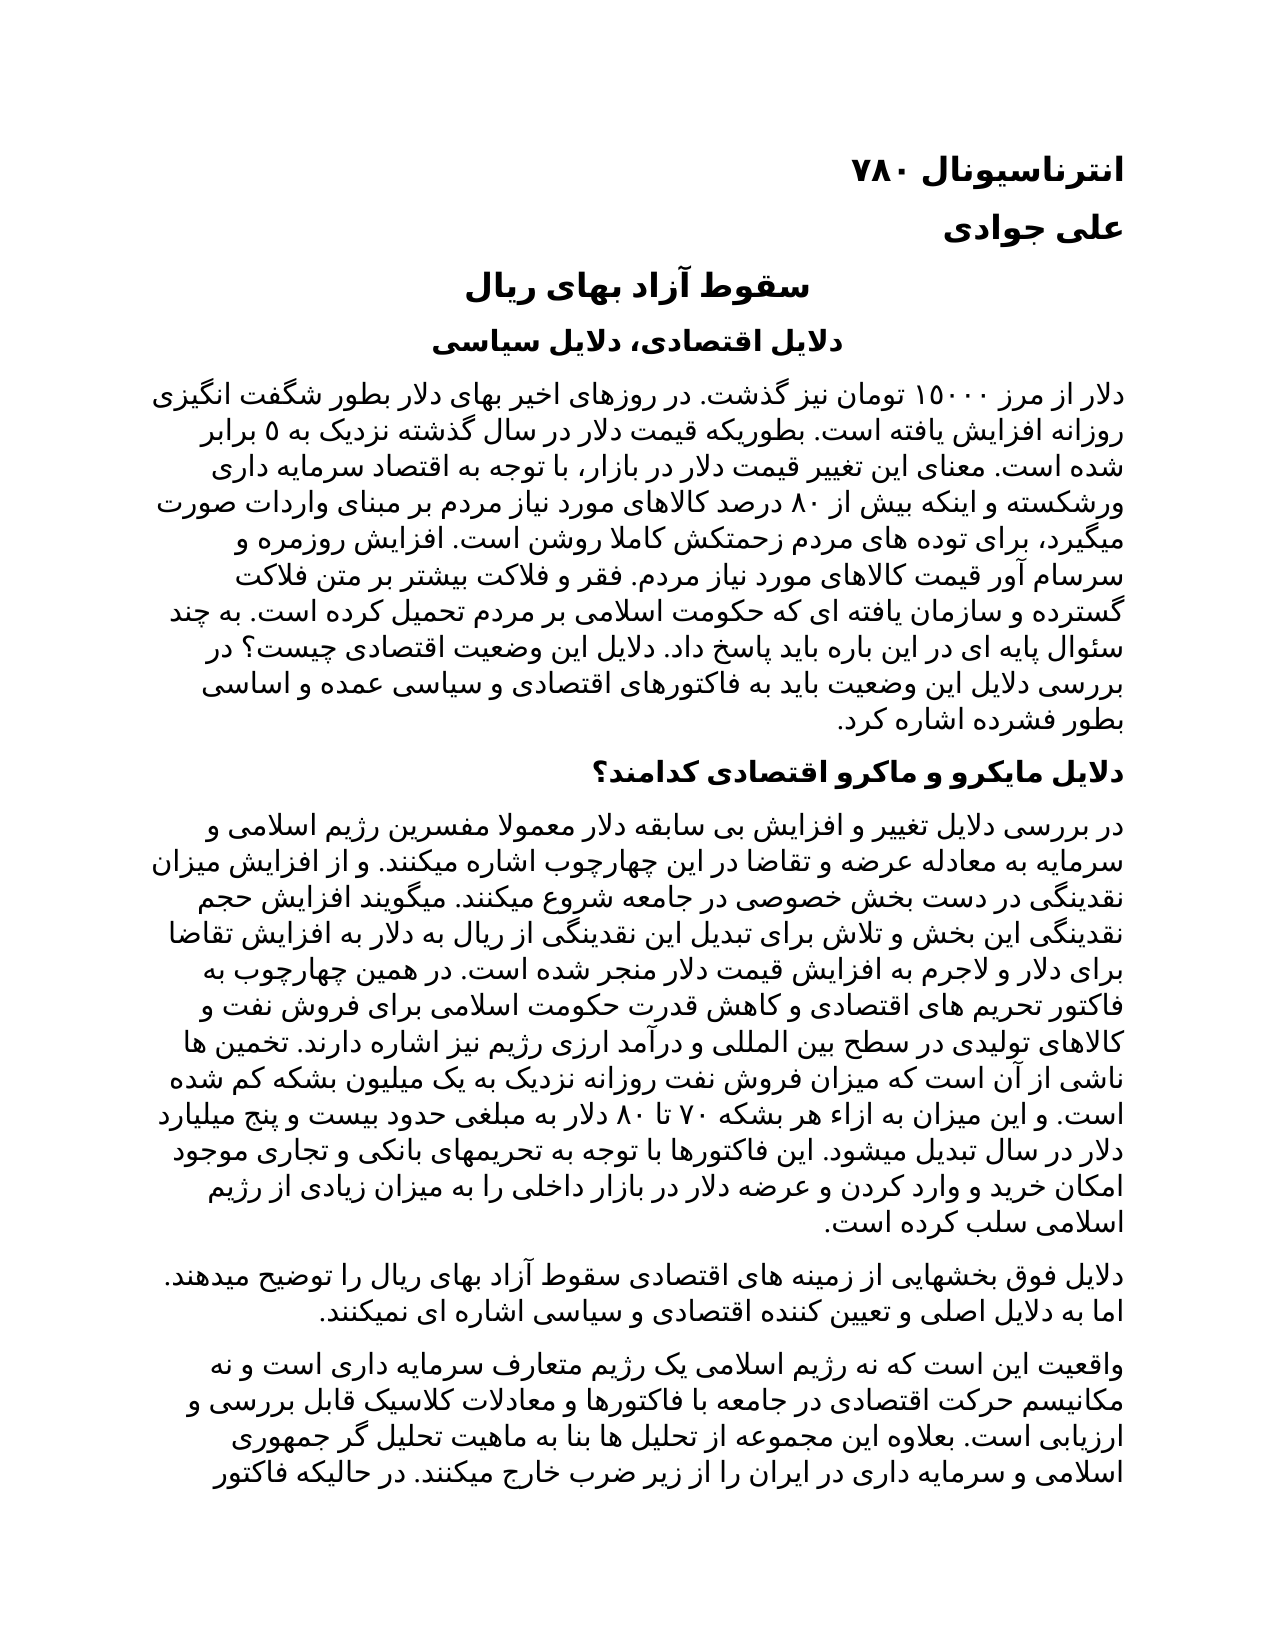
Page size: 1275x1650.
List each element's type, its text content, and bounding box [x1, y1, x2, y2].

text دلایل اقتصادی، دلایل سیاسی [150, 324, 1125, 358]
text دلایل فوق بخشهایی از زمینه های اقتصادی سقوط آزاد بهای ریال را توضیح میدهند. اما به دلایل اصلی و تعیین کننده اقتصادی و سیاسی اشاره ای نمیکنند. [150, 1258, 1125, 1328]
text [150, 1347, 1125, 1489]
text انترناسیونال ۷۸۰ [150, 150, 1125, 188]
text سقوط آزاد بهای ریال [150, 266, 1125, 304]
text در بررسی دلایل تغییر و افزایش بی سابقه دلار معمولا مفسرین رژیم اسلامی و سرمایه به معادله عرضه و تقاضا در این چهارچوب اشاره میکنند. و از افزایش میزان نقدینگی در دست بخش خصوصی در جامعه شروع میکنند. میگویند افزایش حجم نقدینگی این بخش و تلاش برای تبدیل این نقدینگی از ریال به دلار به افزایش تقاضا برای دلار و لاجرم به افزایش قیمت دلار منجر شده است. در همین چهارچوب به فاکتور تحریم های اقتصادی و کاهش قدرت حکومت اسلامی برای فروش نفت و کالاهای تولیدی در سطح بین المللی و درآمد ارزی رژیم نیز اشاره دارند. تخمین ها ناشی از آن است که میزان فروش نفت روزانه نزدیک به یک میلیون بشکه کم شده است. و این میزان به ازاء هر بشکه ٧٠ تا ٨٠ دلار به مبلغی حدود بیست و پنج میلیارد دلار در سال تبدیل میشود. این فاکتورها با توجه به تحریمهای بانکی و تجاری موجود امکان خرید و وارد کردن و عرضه دلار در بازار داخلی را به میزان زیادی از رژیم اسلامی سلب کرده است. [150, 808, 1125, 1239]
text دلایل مایکرو و ماکرو اقتصادی کدامند؟ [150, 755, 1125, 788]
text علی جوادی [150, 208, 1125, 246]
text دلار از مرز ١٥٠٠٠ تومان نیز گذشت. در روزهای اخیر بهای دلار بطور شگفت انگیزی روزانه افزایش یافته است. بطوریکه قیمت دلار در سال گذشته نزدیک به ٥ برابر شده است. معنای این تغییر قیمت دلار در بازار، با توجه به اقتصاد سرمایه داری ورشکسته و اینکه بیش از ٨٠ درصد کالاهای مورد نیاز مردم بر مبنای واردات صورت میگیرد، برای توده های مردم زحمتکش کاملا روشن است. افزایش روزمره و سرسام آور قیمت کالاهای مورد نیاز مردم. فقر و فلاکت بیشتر بر متن فلاکت گسترده و سازمان یافته ای که حکومت اسلامی بر مردم تحمیل کرده است. به چند سئوال پایه ای در این باره باید پاسخ داد. دلایل این وضعیت اقتصادی چیست؟ در بررسی دلایل این وضعیت باید به فاکتورهای اقتصادی و سیاسی عمده و اساسی بطور فشرده اشاره کرد. [150, 377, 1125, 736]
